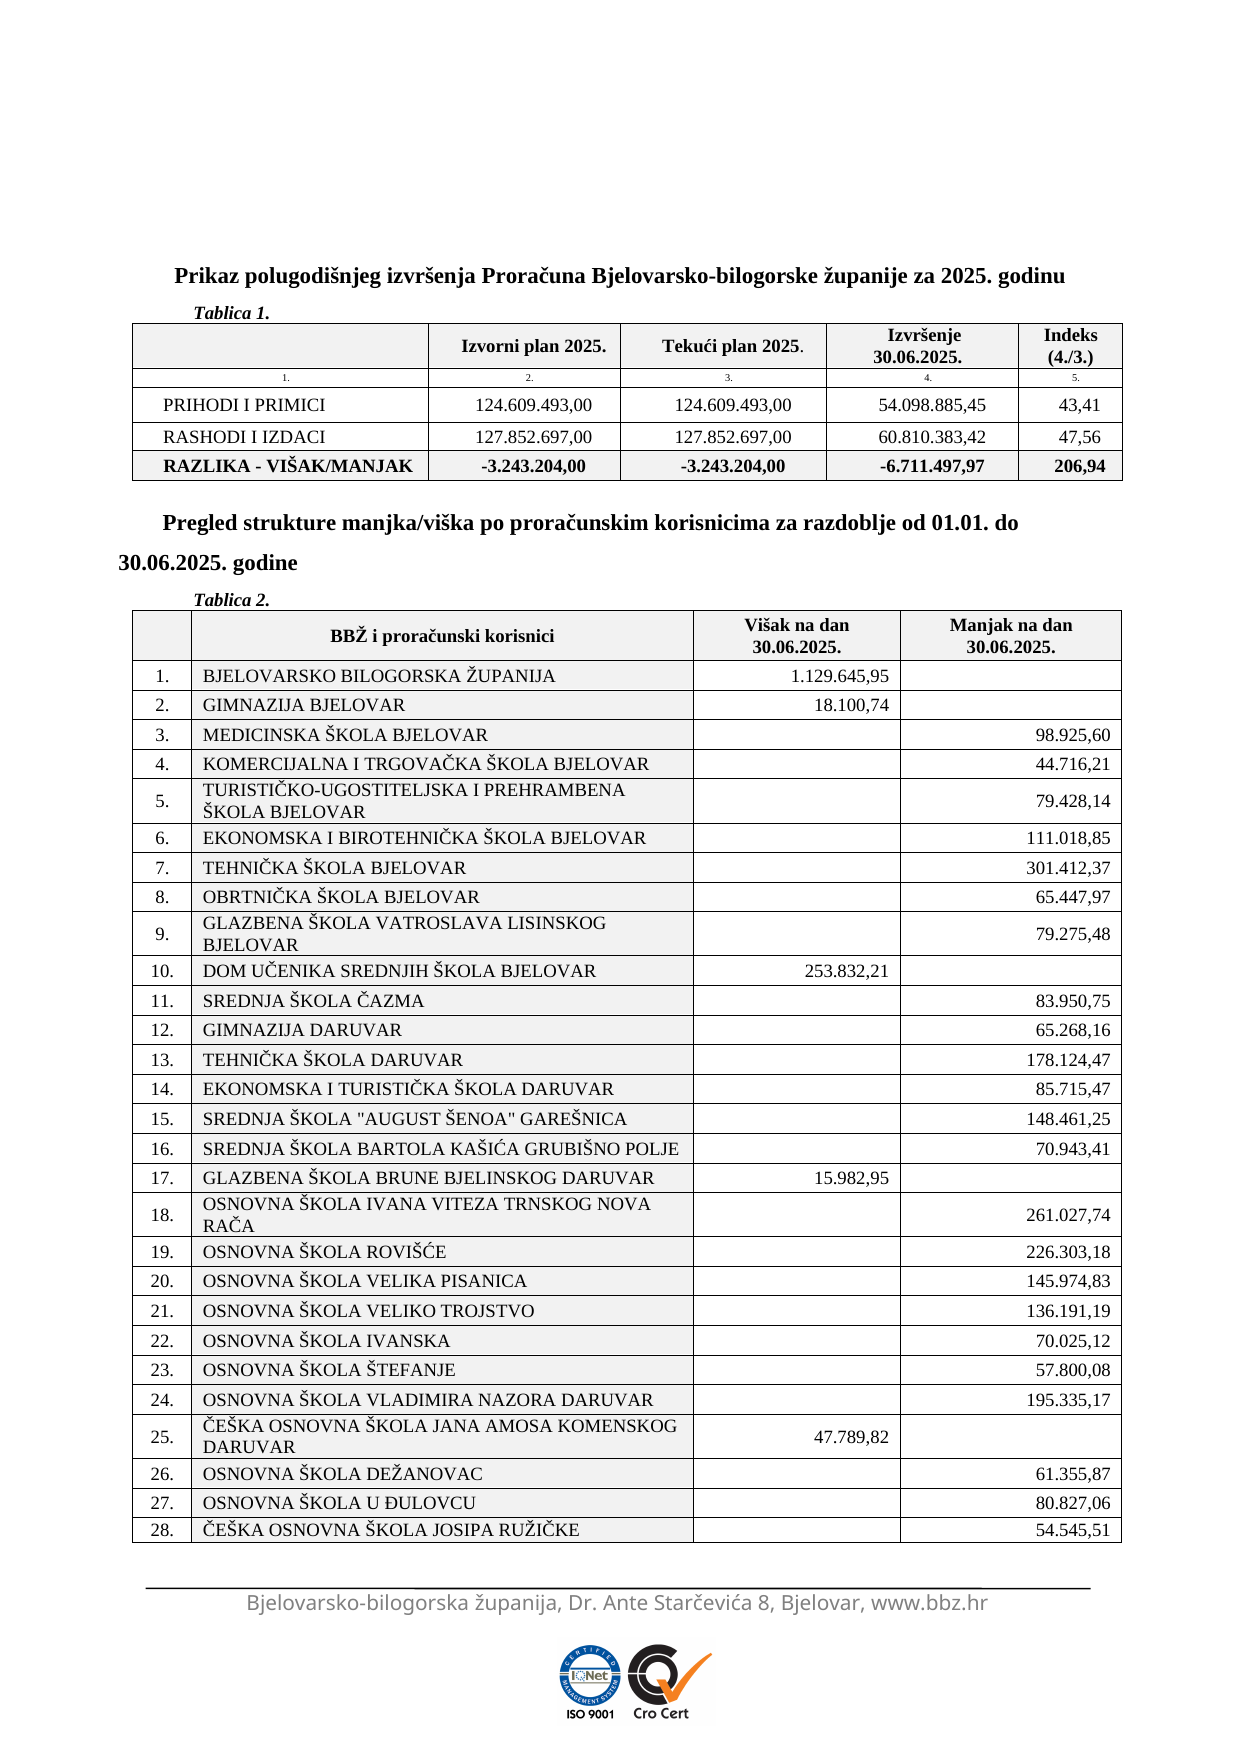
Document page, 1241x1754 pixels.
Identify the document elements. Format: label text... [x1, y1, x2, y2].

table_header Višak na dan 30.06.2025. [694, 611, 900, 660]
table_cell 16. [133, 1134, 191, 1162]
table_cell 6. [133, 824, 191, 852]
table_cell 65.268,16 [901, 1016, 1121, 1044]
table_cell OSNOVNA ŠKOLA VELIKO TROJSTVO [192, 1296, 693, 1325]
table_cell 9. [133, 912, 191, 955]
table_cell 1. [133, 369, 428, 387]
table_cell [694, 986, 900, 1014]
table_cell 1. [133, 661, 191, 689]
table_cell 1.129.645,95 [694, 661, 900, 689]
table_cell [694, 824, 900, 852]
table_cell -3.243.204,00 [429, 451, 620, 480]
table_cell 13. [133, 1045, 191, 1074]
table_cell [694, 1104, 900, 1133]
table_cell 26. [133, 1459, 191, 1487]
table_cell [694, 912, 900, 955]
table_cell 127.852.697,00 [429, 423, 620, 450]
table_cell -3.243.204,00 [621, 451, 826, 480]
table_cell 47,56 [1019, 423, 1122, 450]
table_cell 79.275,48 [901, 912, 1121, 955]
table_cell 57.800,08 [901, 1356, 1121, 1384]
table_cell 80.827,06 [901, 1489, 1121, 1517]
table_cell [694, 1045, 900, 1074]
table_cell [694, 1489, 900, 1517]
table_cell [694, 1016, 900, 1044]
table_cell OSNOVNA ŠKOLA DEŽANOVAC [192, 1459, 693, 1487]
table_cell [901, 661, 1121, 689]
table_cell 178.124,47 [901, 1045, 1121, 1074]
table_header [133, 324, 428, 367]
table_cell [694, 883, 900, 911]
table_cell [694, 1518, 900, 1542]
table_cell OSNOVNA ŠKOLA ŠTEFANJE [192, 1356, 693, 1384]
table_cell 27. [133, 1489, 191, 1517]
table_cell 127.852.697,00 [621, 423, 826, 450]
text Tablica 2. [118, 588, 1122, 610]
table_cell 2. [133, 691, 191, 719]
table_cell 206,94 [1019, 451, 1122, 480]
table_cell 85.715,47 [901, 1075, 1121, 1103]
table_cell 4. [133, 750, 191, 778]
table_cell 195.335,17 [901, 1385, 1121, 1414]
text Prikaz polugodišnjeg izvršenja Proračuna Bjelovarsko-bilogorske županije za 2025. godinu [118, 262, 1122, 289]
table_cell 15. [133, 1104, 191, 1133]
table_cell SREDNJA ŠKOLA "AUGUST ŠENOA" GAREŠNICA [192, 1104, 693, 1133]
table_cell GLAZBENA ŠKOLA VATROSLAVA LISINSKOG BJELOVAR [192, 912, 693, 955]
table_cell KOMERCIJALNA I TRGOVAČKA ŠKOLA BJELOVAR [192, 750, 693, 778]
table_cell 12. [133, 1016, 191, 1044]
table_cell [694, 1075, 900, 1103]
table_cell 3. [621, 369, 826, 387]
text Pregled strukture manjka/viška po proračunskim korisnicima za razdoblje od 01.01. do 30.06.2025. godine [118, 509, 1122, 575]
table_cell 301.412,37 [901, 853, 1121, 882]
table_cell [901, 691, 1121, 719]
table_cell 24. [133, 1385, 191, 1414]
table_cell [694, 720, 900, 749]
table_cell [694, 1193, 900, 1236]
table_cell 20. [133, 1267, 191, 1295]
table_cell 44.716,21 [901, 750, 1121, 778]
table_cell [694, 779, 900, 822]
table_cell 145.974,83 [901, 1267, 1121, 1295]
table_cell OSNOVNA ŠKOLA IVANA VITEZA TRNSKOG NOVA RAČA [192, 1193, 693, 1236]
table_cell 47.789,82 [694, 1415, 900, 1458]
table_cell 25. [133, 1415, 191, 1458]
table_cell 11. [133, 986, 191, 1014]
table_cell 65.447,97 [901, 883, 1121, 911]
table_cell MEDICINSKA ŠKOLA BJELOVAR [192, 720, 693, 749]
table_cell 253.832,21 [694, 956, 900, 985]
table_cell [694, 1356, 900, 1384]
table_cell 79.428,14 [901, 779, 1121, 822]
table_cell 14. [133, 1075, 191, 1103]
table_cell 98.925,60 [901, 720, 1121, 749]
table_header Izvršenje 30.06.2025. [827, 324, 1018, 367]
table_cell 111.018,85 [901, 824, 1121, 852]
table_cell PRIHODI I PRIMICI [133, 388, 428, 422]
table_cell OBRTNIČKA ŠKOLA BJELOVAR [192, 883, 693, 911]
table_cell EKONOMSKA I TURISTIČKA ŠKOLA DARUVAR [192, 1075, 693, 1103]
table_cell ČEŠKA OSNOVNA ŠKOLA JANA AMOSA KOMENSKOG DARUVAR [192, 1415, 693, 1458]
table_cell 124.609.493,00 [621, 388, 826, 422]
table_cell 18. [133, 1193, 191, 1236]
table_cell 28. [133, 1518, 191, 1542]
table_cell [694, 1326, 900, 1354]
table_cell DOM UČENIKA SREDNJIH ŠKOLA BJELOVAR [192, 956, 693, 985]
table_cell [694, 750, 900, 778]
table_cell TEHNIČKA ŠKOLA DARUVAR [192, 1045, 693, 1074]
table_cell 3. [133, 720, 191, 749]
table_cell [694, 1296, 900, 1325]
table_cell [694, 1134, 900, 1162]
table_cell [694, 853, 900, 882]
table_cell SREDNJA ŠKOLA BARTOLA KAŠIĆA GRUBIŠNO POLJE [192, 1134, 693, 1162]
table_cell 18.100,74 [694, 691, 900, 719]
table_cell [694, 1459, 900, 1487]
table_cell 5. [1019, 369, 1122, 387]
table_header BBŽ i proračunski korisnici [192, 611, 693, 660]
table_cell OSNOVNA ŠKOLA U ĐULOVCU [192, 1489, 693, 1517]
table_header Indeks (4./3.) [1019, 324, 1122, 367]
table_cell [694, 1237, 900, 1266]
table_cell 8. [133, 883, 191, 911]
table_cell [901, 1164, 1121, 1192]
table_cell 2. [429, 369, 620, 387]
table_cell GIMNAZIJA BJELOVAR [192, 691, 693, 719]
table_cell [192, 1518, 693, 1542]
table_header Izvorni plan 2025. [429, 324, 620, 367]
table_cell -6.711.497,97 [827, 451, 1018, 480]
table_cell GLAZBENA ŠKOLA BRUNE BJELINSKOG DARUVAR [192, 1164, 693, 1192]
table_cell 70.025,12 [901, 1326, 1121, 1354]
table_cell OSNOVNA ŠKOLA VLADIMIRA NAZORA DARUVAR [192, 1385, 693, 1414]
table_cell 21. [133, 1296, 191, 1325]
table_cell 124.609.493,00 [429, 388, 620, 422]
table_cell OSNOVNA ŠKOLA VELIKA PISANICA [192, 1267, 693, 1295]
table_cell 5. [133, 779, 191, 822]
table_cell 43,41 [1019, 388, 1122, 422]
table_cell OSNOVNA ŠKOLA IVANSKA [192, 1326, 693, 1354]
table_cell 23. [133, 1356, 191, 1384]
table_cell GIMNAZIJA DARUVAR [192, 1016, 693, 1044]
table_cell [901, 1415, 1121, 1458]
table_cell RASHODI I IZDACI [133, 423, 428, 450]
table_cell [694, 1267, 900, 1295]
table_cell EKONOMSKA I BIROTEHNIČKA ŠKOLA BJELOVAR [192, 824, 693, 852]
table_cell 61.355,87 [901, 1459, 1121, 1487]
table_cell 4. [827, 369, 1018, 387]
table_cell 22. [133, 1326, 191, 1354]
table_cell 15.982,95 [694, 1164, 900, 1192]
table_cell 148.461,25 [901, 1104, 1121, 1133]
table_header Tekući plan 2025. [621, 324, 826, 367]
table_cell SREDNJA ŠKOLA ČAZMA [192, 986, 693, 1014]
text Tablica 1. [118, 302, 1122, 323]
table_cell RAZLIKA - VIŠAK/MANJAK [133, 451, 428, 480]
table_cell OSNOVNA ŠKOLA ROVIŠĆE [192, 1237, 693, 1266]
table_cell 54.098.885,45 [827, 388, 1018, 422]
table_cell 19. [133, 1237, 191, 1266]
table_header Manjak na dan 30.06.2025. [901, 611, 1121, 660]
table_cell 226.303,18 [901, 1237, 1121, 1266]
table_cell 83.950,75 [901, 986, 1121, 1014]
table_cell 7. [133, 853, 191, 882]
table_cell 261.027,74 [901, 1193, 1121, 1236]
table_cell 10. [133, 956, 191, 985]
table_cell 60.810.383,42 [827, 423, 1018, 450]
table_cell 136.191,19 [901, 1296, 1121, 1325]
table_header [133, 611, 191, 660]
table_cell 54.545,51 [901, 1518, 1121, 1542]
table_cell TEHNIČKA ŠKOLA BJELOVAR [192, 853, 693, 882]
table_cell 17. [133, 1164, 191, 1192]
table_cell [901, 956, 1121, 985]
table_cell [694, 1385, 900, 1414]
table_cell BJELOVARSKO BILOGORSKA ŽUPANIJA [192, 661, 693, 689]
table_cell 70.943,41 [901, 1134, 1121, 1162]
picture [556, 1637, 717, 1726]
table_cell TURISTIČKO-UGOSTITELJSKA I PREHRAMBENA ŠKOLA BJELOVAR [192, 779, 693, 822]
